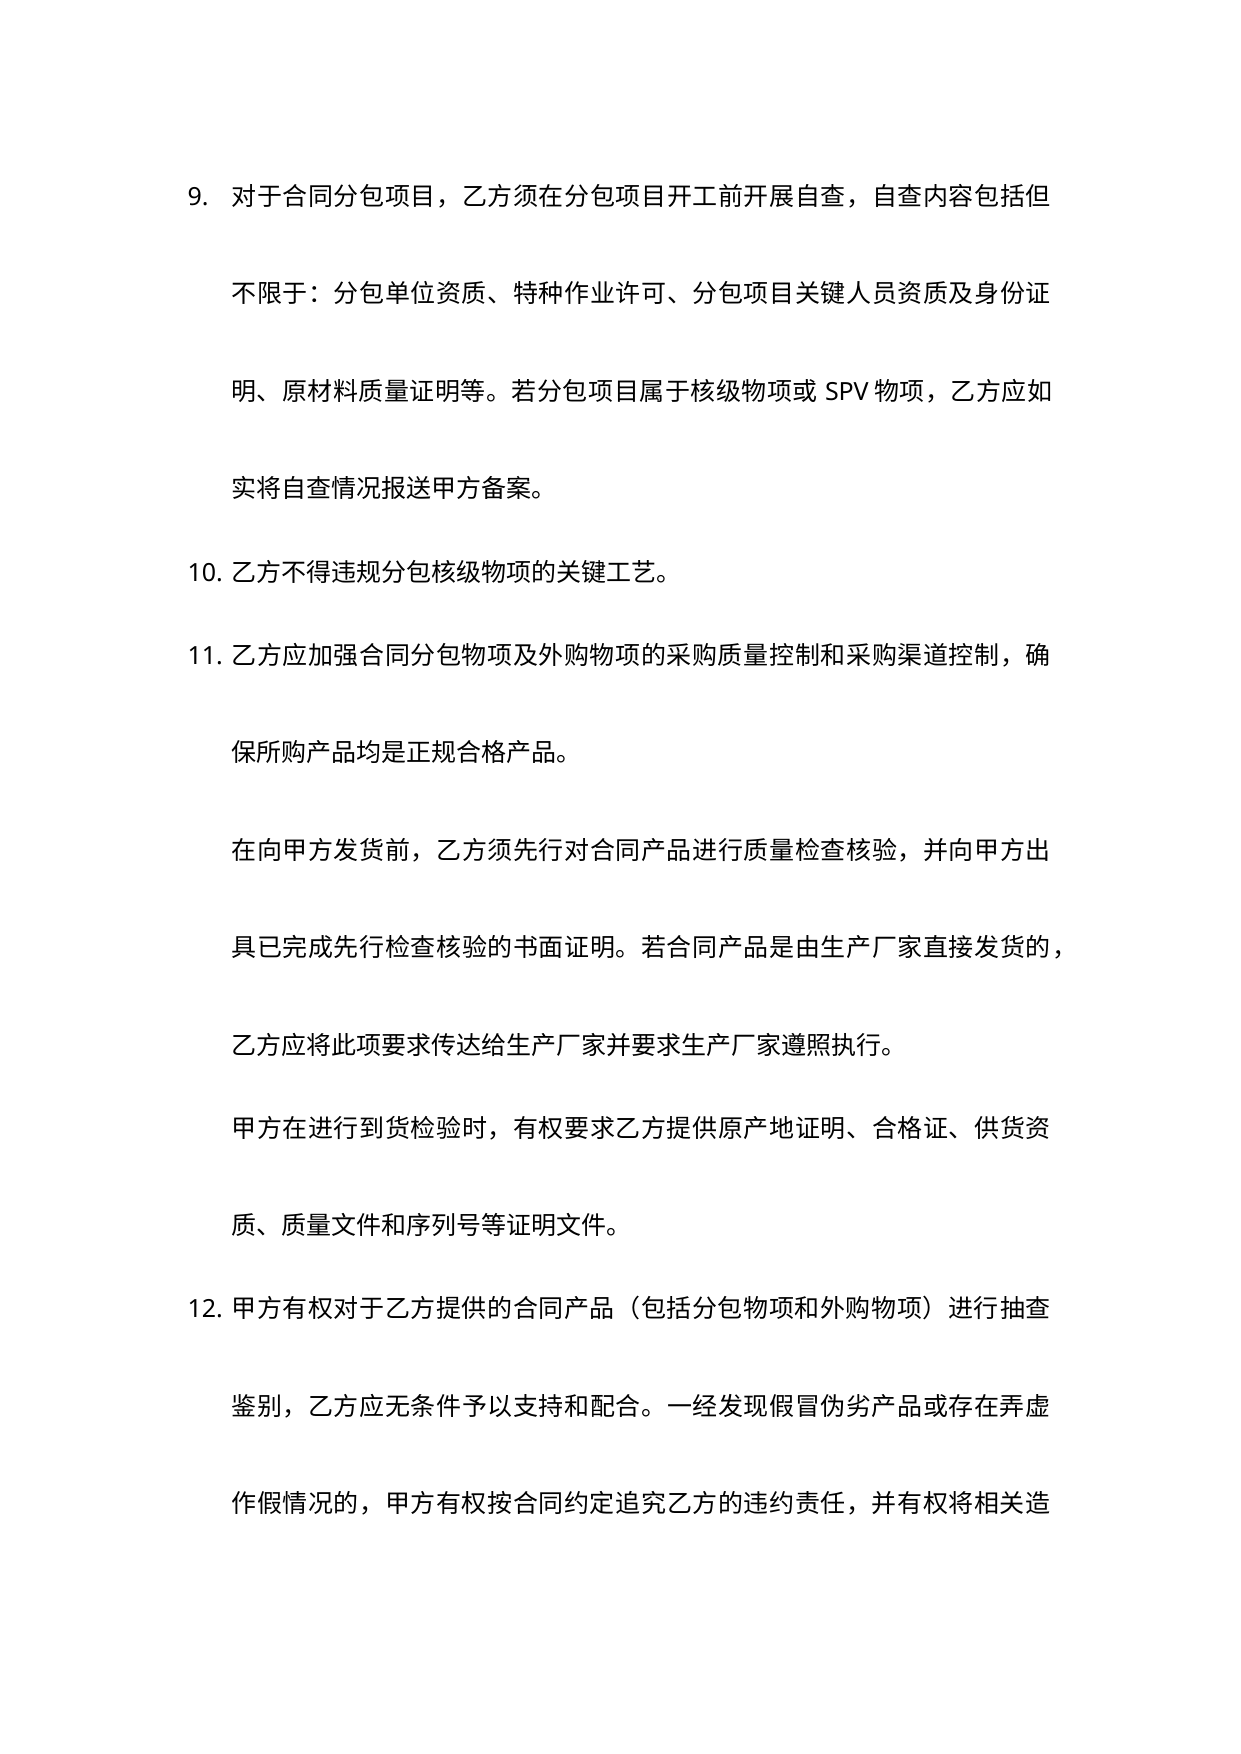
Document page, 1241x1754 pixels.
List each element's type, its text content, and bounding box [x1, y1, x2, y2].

list 对于合同分包项目，乙方须在分包项目开工前开展自查，自查内容包括但不限于：分包单位资质、特种作业许可、分包项目关键人员资质及身份证明、原材料质量证明等。若分包项目属于核级物项或SPV物项，乙方应如实将自查情况报送甲方备案。 [187, 162, 1053, 519]
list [187, 1274, 1053, 1534]
list 甲方在进行到货检验时，有权要求乙方提供原产地证明、合格证、供货资质、质量文件和序列号等证明文件。 [231, 1094, 1053, 1256]
list 乙方不得违规分包核级物项的关键工艺。 [187, 538, 1053, 603]
list 乙方应加强合同分包物项及外购物项的采购质量控制和采购渠道控制，确保所购产品均是正规合格产品。 在向甲方发货前，乙方须先行对合同产品进行质量检查核验，并向甲方出具已完成先行检查核验的书面证明。若合同产品是由生产厂家直接发货的，乙方应将此项要求传达给生产厂家并要求生产厂家遵照执行。 [187, 621, 1053, 1076]
